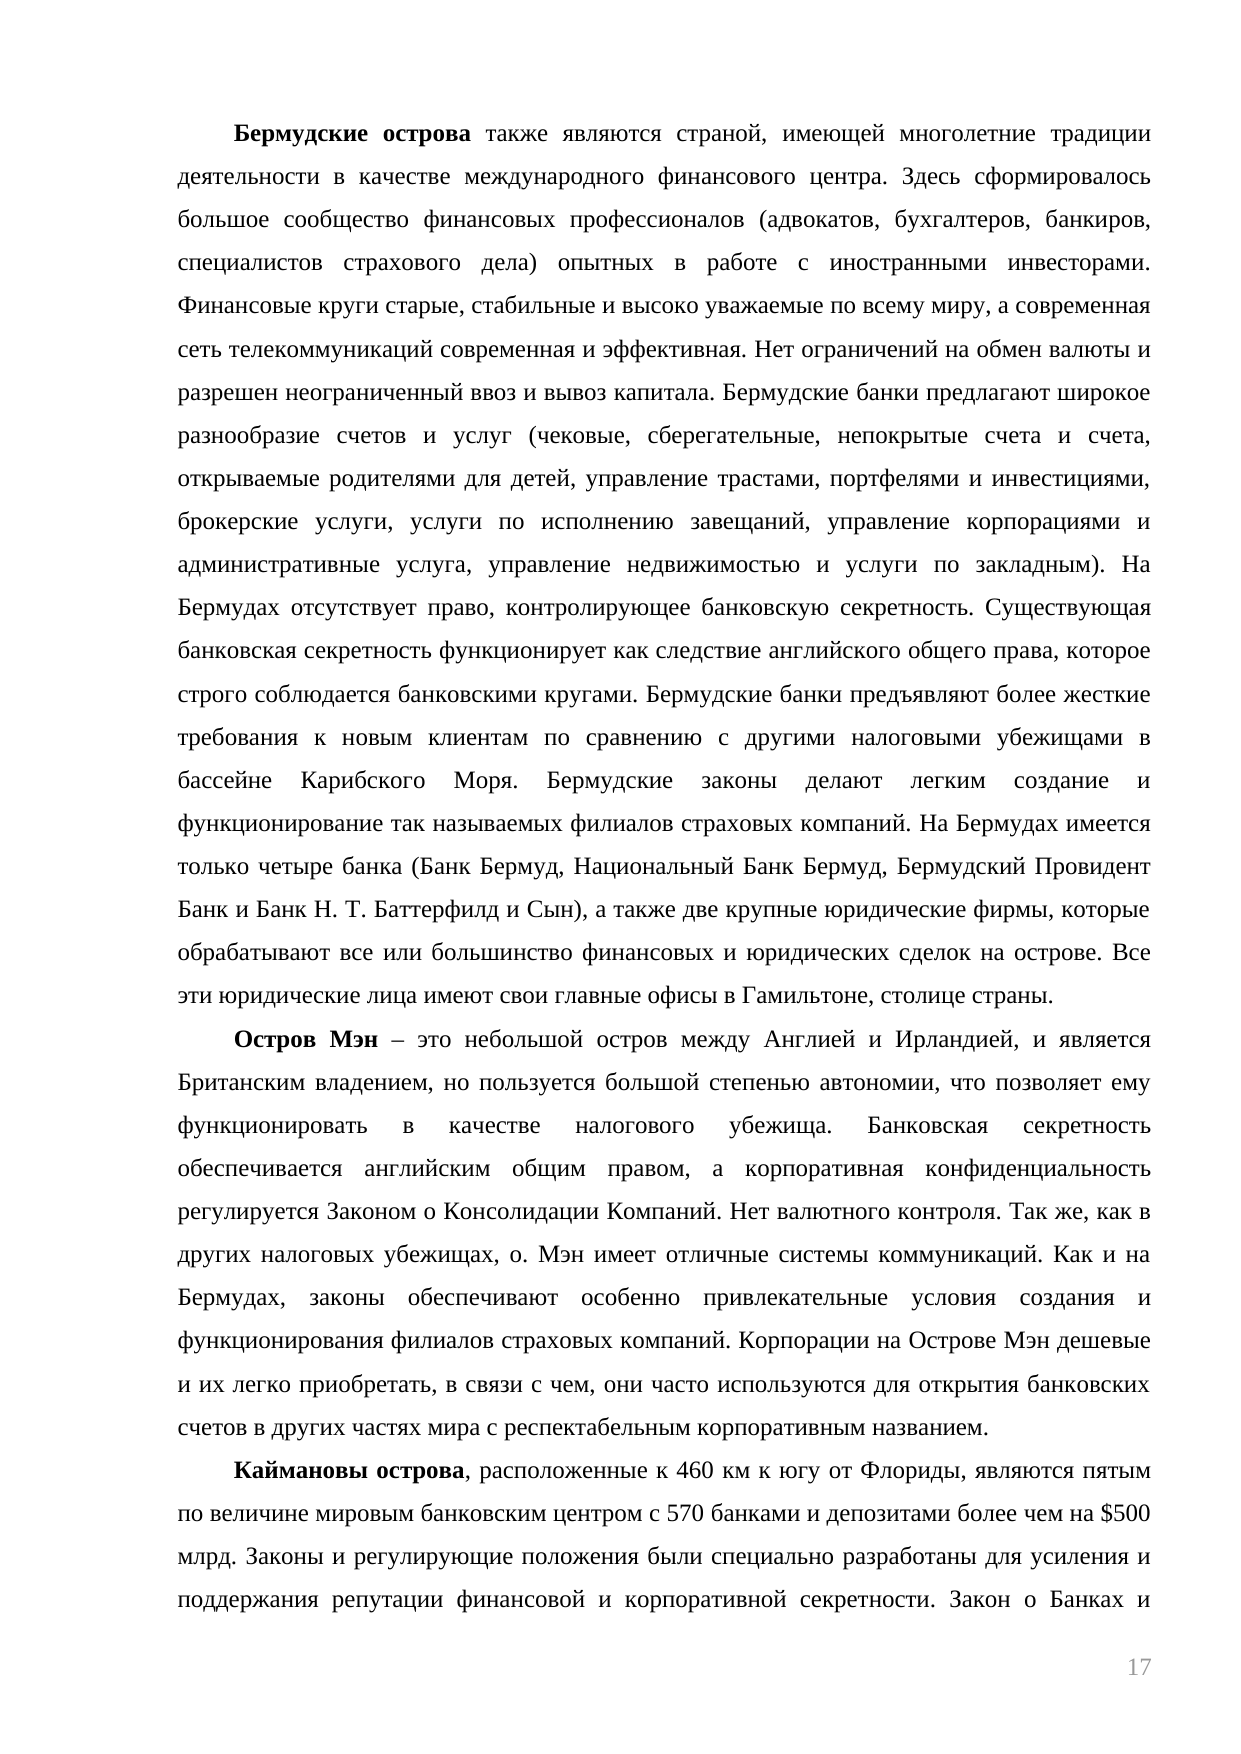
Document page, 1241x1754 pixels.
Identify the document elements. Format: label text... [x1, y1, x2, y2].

text Остров Мэн – это небольшой остров между Англией и Ирландией, и является Британским владением, но пользуется большой степенью автономии, что позволяет ему функционировать в качестве налогового убежища. Банковская секретность обеспечивается английским общим правом, а корпоративная конфиденциальность регулируется Законом о Консолидации Компаний. Нет валютного контроля. Так же, как в других налоговых убежищах, о. Мэн имеет отличные системы коммуникаций. Как и на Бермудах, законы обеспечивают особенно привлекательные условия создания и функционирования филиалов страховых компаний. Корпорации на Острове Мэн дешевые и их легко приобретать, в связи с чем, они часто используются для открытия банковских счетов в других частях мира с респектабельным корпоративным названием. [177, 1024, 1152, 1441]
text Бермудские острова также являются страной, имеющей многолетние традиции деятельности в качестве международного финансового центра. Здесь сформировалось большое сообщество финансовых профессионалов (адвокатов, бухгалтеров, банкиров, специалистов страхового дела) опытных в работе с иностранными инвесторами. Финансовые круги старые, стабильные и высоко уважаемые по всему миру, а современная сеть телекоммуникаций современная и эффективная. Нет ограничений на обмен валюты и разрешен неограниченный ввоз и вывоз капитала. Бермудские банки предлагают широкое разнообразие счетов и услуг (чековые, сберегательные, непокрытые счета и счета, открываемые родителями для детей, управление трастами, портфелями и инвестициями, брокерские услуги, услуги по исполнению завещаний, управление корпорациями и административные услуга, управление недвижимостью и услуги по закладным). На Бермудах отсутствует право, контролирующее банковскую секретность. Существующая банковская секретность функционирует как следствие английского общего права, которое строго соблюдается банковскими кругами. Бермудские банки предъявляют более жесткие требования к новым клиентам по сравнению с другими налоговыми убежищами в бассейне Карибского Моря. Бермудские законы делают легким создание и функционирование так называемых филиалов страховых компаний. На Бермудах имеется только четыре банка (Банк Бермуд, Национальный Банк Бермуд, Бермудский Провидент Банк и Банк Н. Т. Баттерфилд и Сын), а также две крупные юридические фирмы, которые обрабатывают все или большинство финансовых и юридических сделок на острове. Все эти юридические лица имеют свои главные офисы в Гамильтоне, столице страны. [177, 118, 1152, 1009]
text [177, 1455, 1152, 1613]
